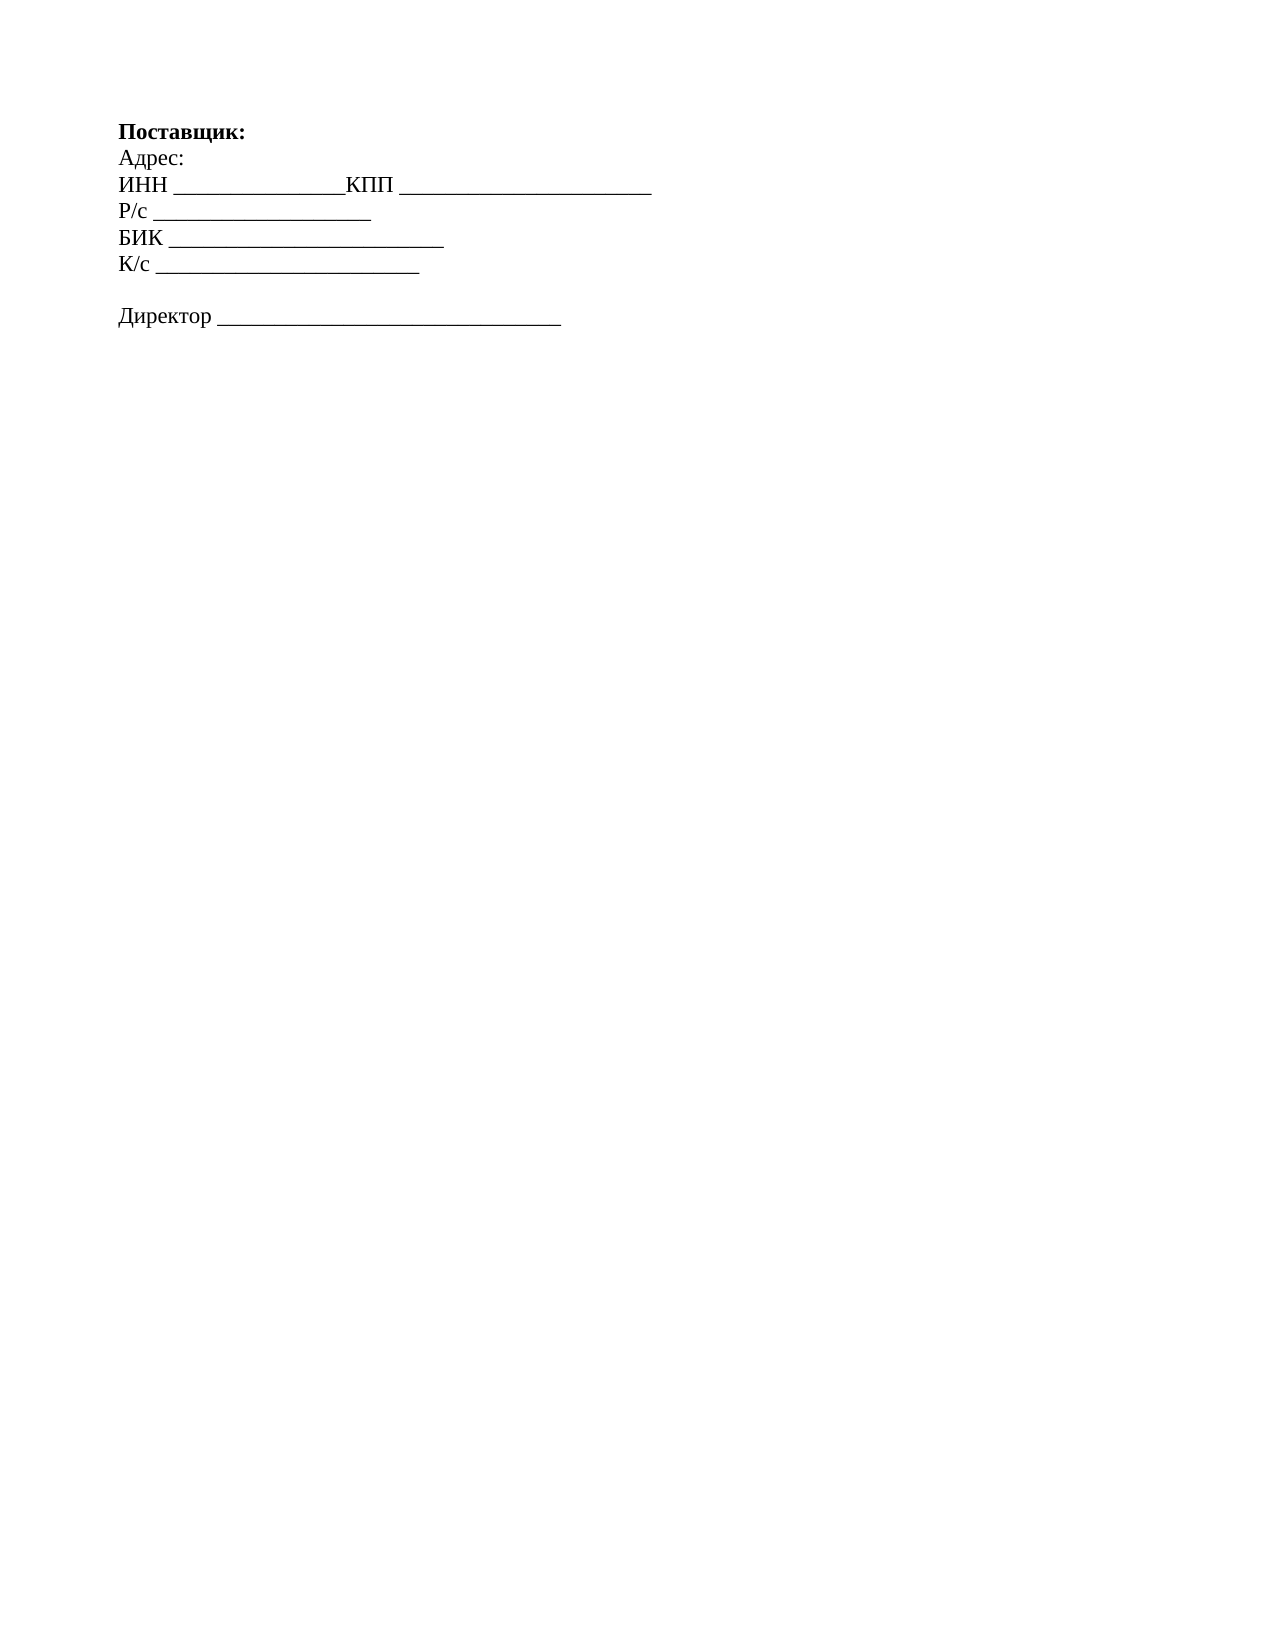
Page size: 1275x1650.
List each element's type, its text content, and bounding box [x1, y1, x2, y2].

text Поставщик: [118, 118, 1186, 144]
text Директор ______________________________ [118, 303, 1186, 329]
text Адрес: [118, 144, 1186, 171]
text К/с _______________________ [118, 250, 1186, 276]
text Р/с ___________________ [118, 197, 1186, 223]
text БИК ________________________ [118, 223, 1186, 250]
text ИНН _______________КПП ______________________ [118, 171, 1186, 197]
